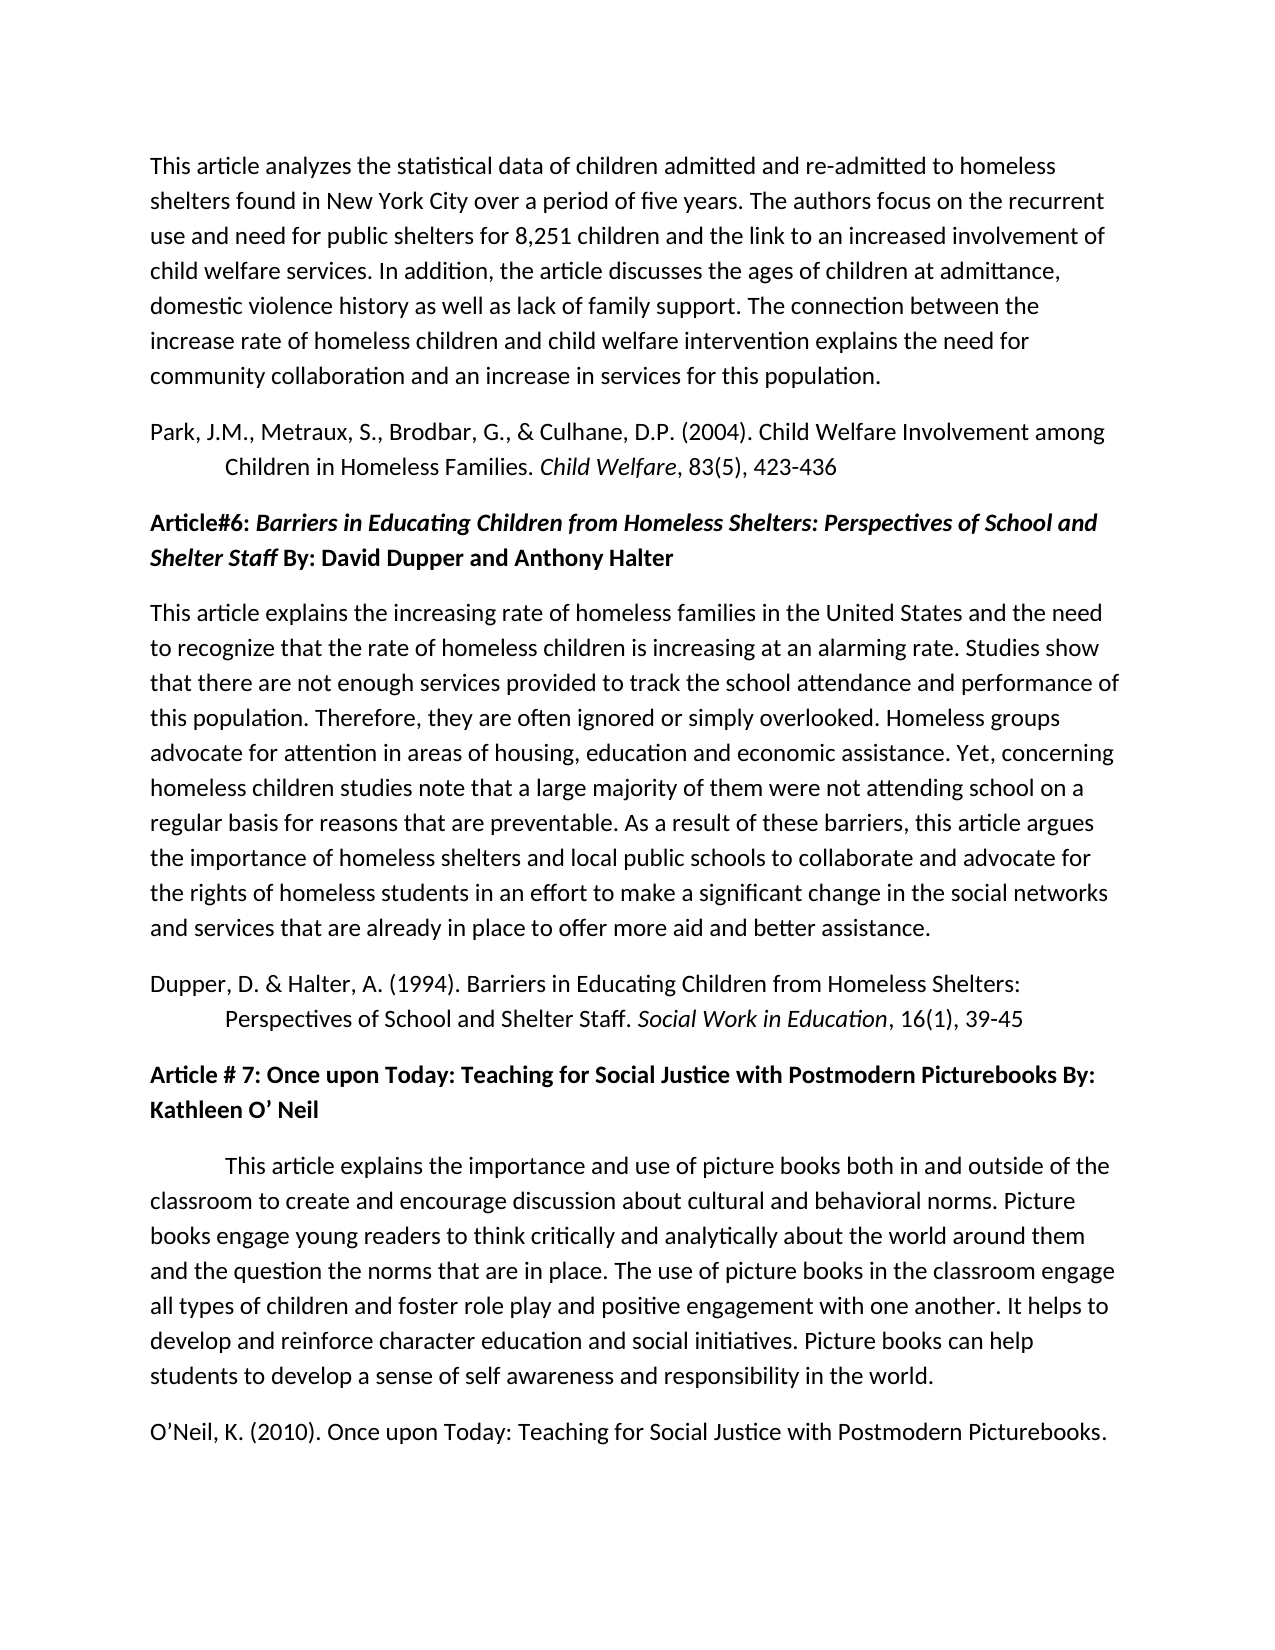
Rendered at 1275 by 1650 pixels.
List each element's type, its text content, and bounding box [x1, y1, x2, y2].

text This article explains the importance and use of picture books both in and outside of the classroom to create and encourage discussion about cultural and behavioral norms. Picture books engage young readers to think critically and analytically about the world around them and the question the norms that are in place. The use of picture books in the classroom engage all types of children and foster role play and positive engagement with one another. It helps to develop and reinforce character education and social initiatives. Picture books can help students to develop a sense of self awareness and responsibility in the world. [150, 1150, 1125, 1391]
text Park, J.M., Metraux, S., Brodbar, G., & Culhane, D.P. (2004). Child Welfare Involvement among Children in Homeless Families. Child Welfare, 83(5), 423-436 [150, 416, 1125, 481]
text Article#6: Barriers in Educating Children from Homeless Shelters: Perspectives of School and Shelter Staff By: David Dupper and Anthony Halter [150, 507, 1125, 572]
text This article explains the increasing rate of homeless families in the United States and the need to recognize that the rate of homeless children is increasing at an alarming rate. Studies show that there are not enough services provided to track the school attendance and performance of this population. Therefore, they are often ignored or simply overlooked. Homeless groups advocate for attention in areas of housing, education and economic assistance. Yet, concerning homeless children studies note that a large majority of them were not attending school on a regular basis for reasons that are preventable. As a result of these barriers, this article argues the importance of homeless shelters and local public schools to collaborate and advocate for the rights of homeless students in an effort to make a significant change in the social networks and services that are already in place to offer more aid and better assistance. [150, 597, 1125, 943]
text O’Neil, K. (2010). Once upon Today: Teaching for Social Justice with Postmodern Picturebooks. [150, 1416, 1125, 1446]
text Dupper, D. & Halter, A. (1994). Barriers in Educating Children from Homeless Shelters: Perspectives of School and Shelter Staff. Social Work in Education, 16(1), 39-45 [150, 968, 1125, 1034]
text Article # 7: Once upon Today: Teaching for Social Justice with Postmodern Picturebooks By: Kathleen O’ Neil [150, 1059, 1125, 1125]
text This article analyzes the statistical data of children admitted and re-admitted to homeless shelters found in New York City over a period of five years. The authors focus on the recurrent use and need for public shelters for 8,251 children and the link to an increased involvement of child welfare services. In addition, the article discusses the ages of children at admittance, domestic violence history as well as lack of family support. The connection between the increase rate of homeless children and child welfare intervention explains the need for community collaboration and an increase in services for this population. [150, 150, 1125, 391]
